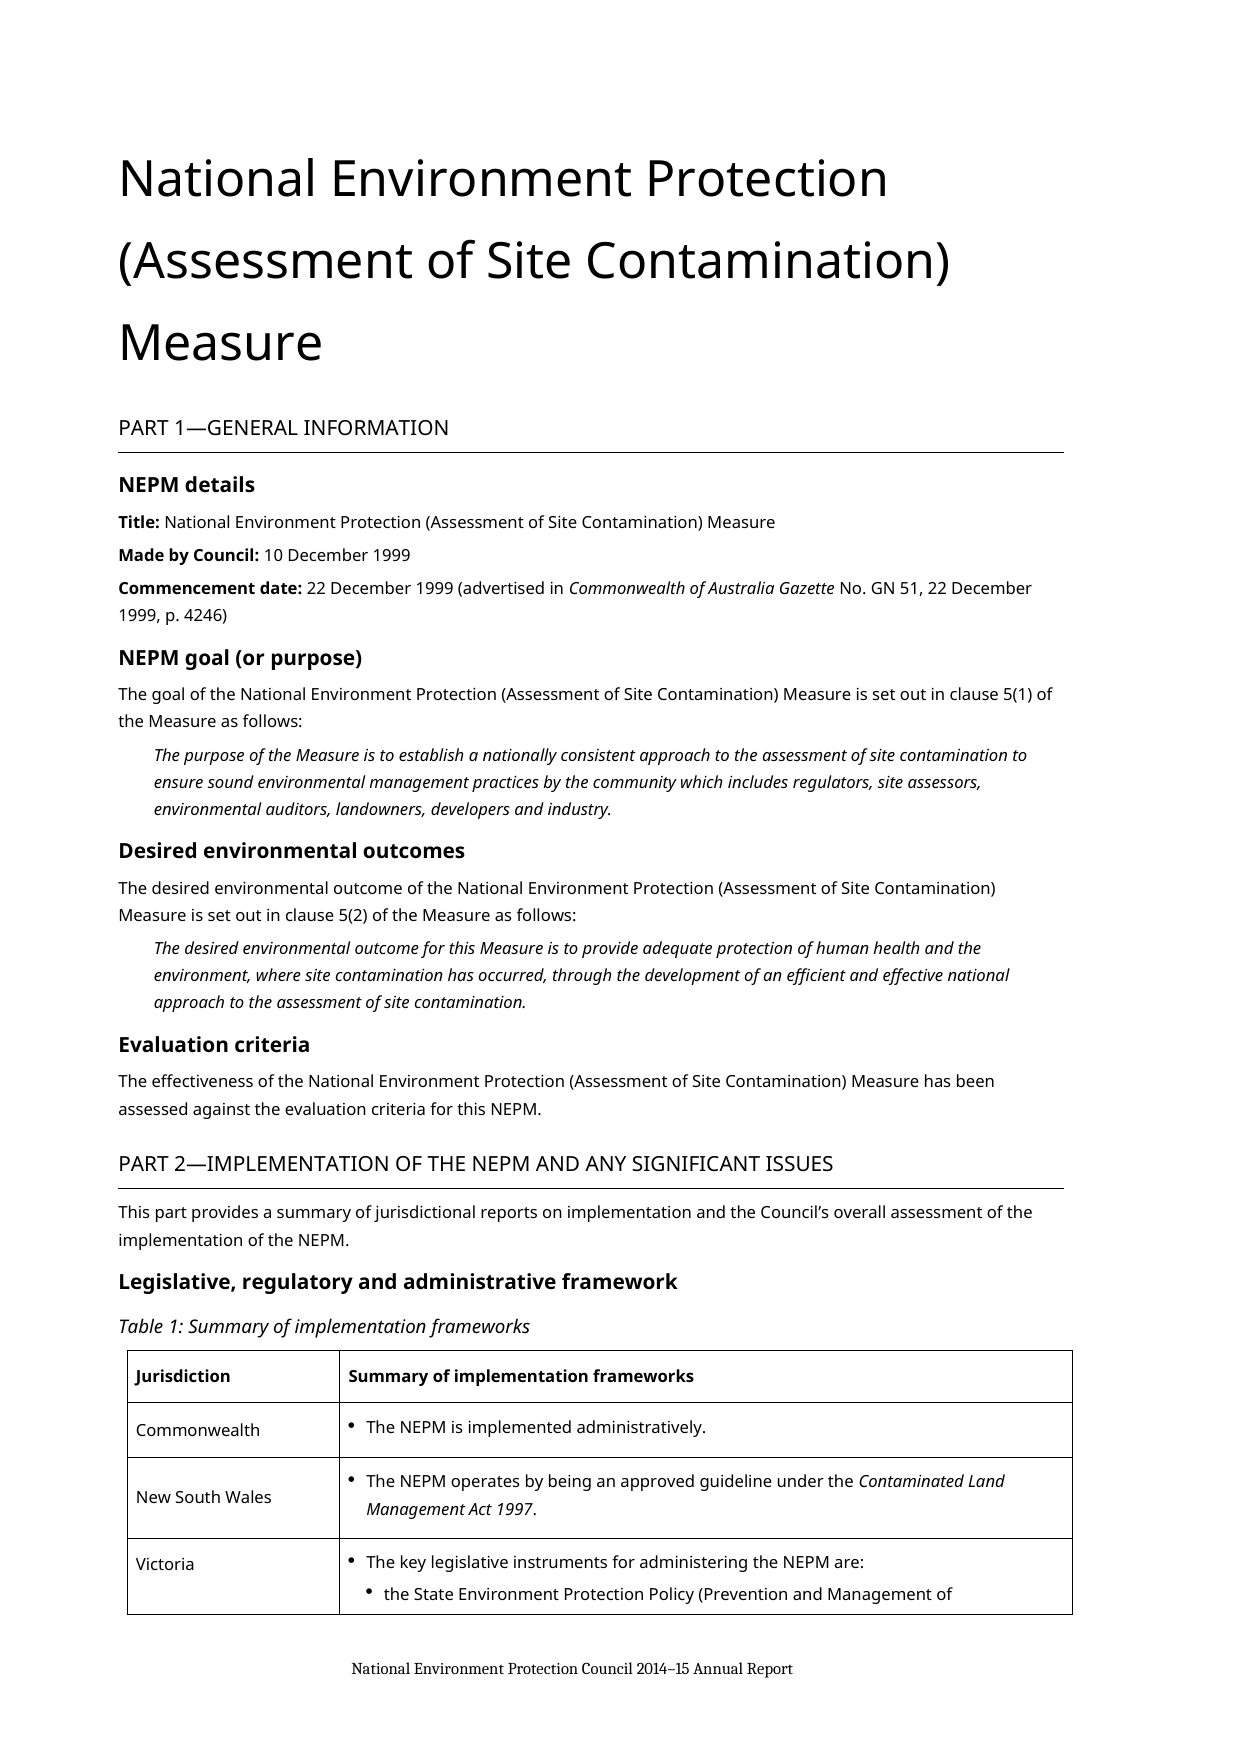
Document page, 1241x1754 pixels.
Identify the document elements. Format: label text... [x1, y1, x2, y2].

table_cell The NEPM operates by being an approved guideline under the Contaminated Land Management Act 1997. [340, 1458, 1072, 1538]
table_cell Victoria [128, 1539, 339, 1614]
text This part provides a summary of jurisdictional reports on implementation and the Council’s overall assessment of the implementation of the NEPM. [118, 1201, 1064, 1251]
text Desired environmental outcomes [118, 836, 1064, 865]
text Table 1: Summary of implementation frameworks [118, 1313, 1064, 1338]
text Evaluation criteria [118, 1030, 1064, 1058]
text NEPM goal (or purpose) [118, 643, 1064, 671]
table_header Summary of implementation frameworks [340, 1351, 1072, 1402]
text The purpose of the Measure is to establish a nationally consistent approach to the assessment of site contamination to ensure sound environmental management practices by the community which includes regulators, site assessors, environmental auditors, landowners, developers and industry. [153, 743, 1028, 820]
subtitle PART 2—IMPLEMENTATION OF THE NEPM AND ANY SIGNIFICANT ISSUES [118, 1149, 1064, 1188]
text The effectiveness of the National Environment Protection (Assessment of Site Contamination) Measure has been assessed against the evaluation criteria for this NEPM. [118, 1070, 1064, 1120]
table_header Jurisdiction [128, 1351, 339, 1402]
subtitle National Environment Protection (Assessment of Site Contamination) Measure [118, 143, 1064, 374]
text NEPM details [118, 470, 1064, 499]
text The desired environmental outcome for this Measure is to provide adequate protection of human health and the environment, where site contamination has occurred, through the development of an efficient and effective national approach to the assessment of site contamination. [153, 937, 1028, 1014]
table_cell New South Wales [128, 1458, 339, 1538]
text The desired environmental outcome of the National Environment Protection (Assessment of Site Contamination) Measure is set out in clause 5(2) of the Measure as follows: [118, 876, 1064, 926]
table_cell The NEPM is implemented administratively. [340, 1403, 1072, 1456]
subtitle PART 1—GENERAL INFORMATION [118, 413, 1064, 452]
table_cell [340, 1539, 1072, 1614]
text The goal of the National Environment Protection (Assessment of Site Contamination) Measure is set out in clause 5(1) of the Measure as follows: [118, 683, 1064, 733]
text Commencement date: 22 December 1999 (advertised in Commonwealth of Australia Gazette No. GN 51, 22 December 1999, p. 4246) [118, 577, 1064, 627]
text Made by Council: 10 December 1999 [118, 543, 1064, 566]
text Legislative, regulatory and administrative framework [118, 1267, 1064, 1296]
text Title: National Environment Protection (Assessment of Site Contamination) Measure [118, 510, 1064, 533]
table_cell Commonwealth [128, 1403, 339, 1456]
